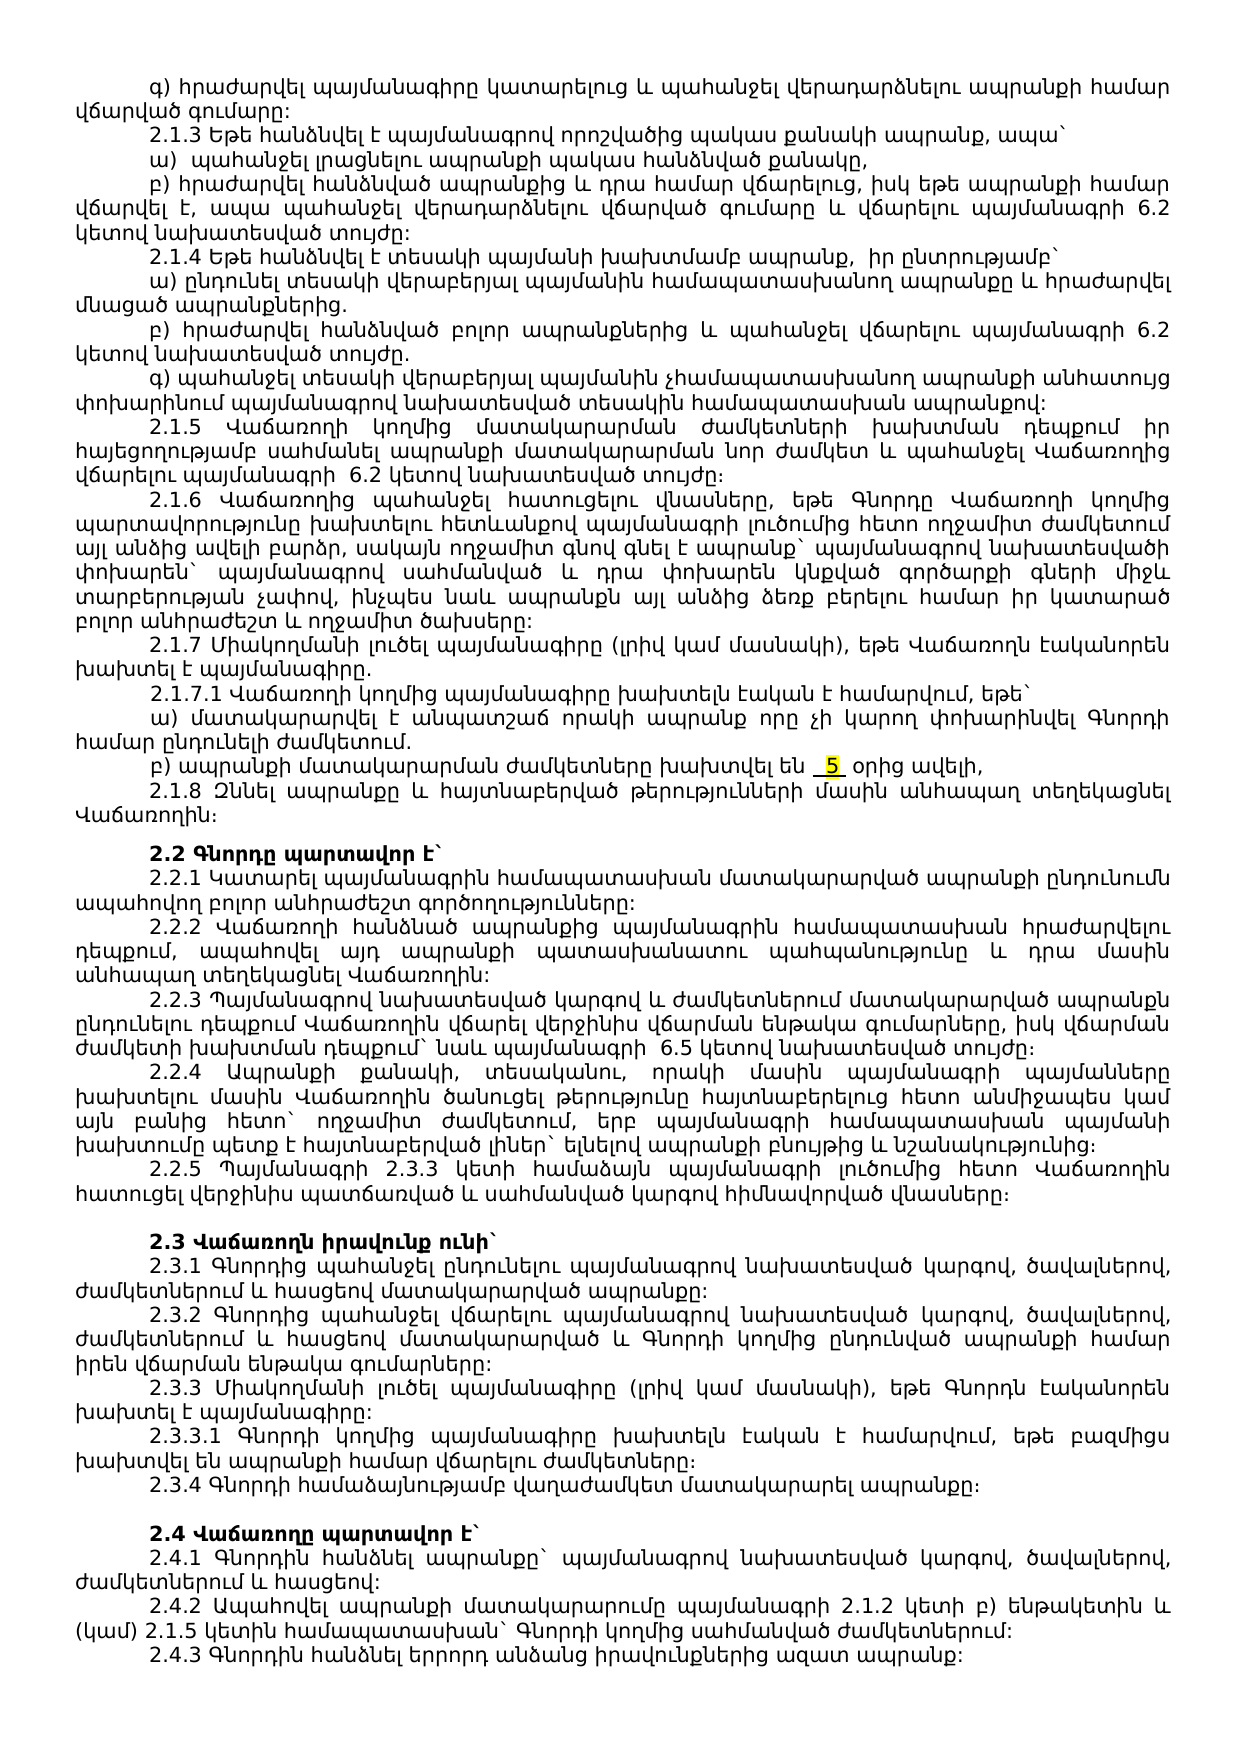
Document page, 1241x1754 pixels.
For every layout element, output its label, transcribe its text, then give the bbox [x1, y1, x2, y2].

text 2.2 Գնորդը պարտավոր է` [75, 842, 1171, 866]
text 2.4.2 Ապահովել ապրանքի մատակարարումը պայմանագրի 2.1.2 կետի բ) ենթակետին և (կամ) 2.1.5 կետին համապատասխան` Գնորդի կողմից սահմանված ժամկետներում: [75, 1594, 1171, 1643]
text 2.3.3.1 Գնորդի կողմից պայմանագիրը խախտելն էական է համարվում, եթե բազմիցս խախտվել են ապրանքի համար վճարելու ժամկետները։ [75, 1424, 1171, 1473]
text 2.4.1 Գնորդին հանձնել ապրանքը` պայմանագրով նախատեսված կարգով, ծավալներով, ժամկետներում և հասցեով: [75, 1546, 1171, 1594]
text բ) հրաժարվել հանձնված բոլոր ապրանքներից և պահանջել վճարելու պայմանագրի 6.2 կետով նախատեսված տույժը. [75, 318, 1171, 366]
text 2.3.3 Միակողմանի լուծել պայմանագիրը (լրիվ կամ մասնակի), եթե Գնորդն էականորեն խախտել է պայմանագիրը: [75, 1376, 1171, 1424]
text ա) մատակարարվել է անպատշաճ որակի ապրանք որը չի կարող փոխարինվել Գնորդի համար ընդունելի ժամկետում. [75, 706, 1171, 754]
text բ) ապրանքի մատակարարման ժամկետները խախտվել են 5 օրից ավելի, [75, 754, 1171, 779]
text 2.4 Վաճառողը պարտավոր է` [75, 1522, 1171, 1546]
text ա) պահանջել լրացնելու ապրանքի պակաս հանձնված քանակը, [75, 148, 1171, 172]
text 2.1.7.1 Վաճառողի կողմից պայմանագիրը խախտելն էական է համարվում, եթե` [75, 682, 1171, 706]
text 2.3.1 Գնորդից պահանջել ընդունելու պայմանագրով նախատեսված կարգով, ծավալներով, ժամկետներում և հասցեով մատակարարված ապրանքը: [75, 1254, 1171, 1303]
text բ) հրաժարվել հանձնված ապրանքից և դրա համար վճարելուց, իսկ եթե ապրանքի համար վճարվել է, ապա պահանջել վերադարձնելու վճարված գումարը և վճարելու պայմանագրի 6.2 կետով նախատեսված տույժը: [75, 172, 1171, 245]
text 2.2.3 Պայմանագրով նախատեսված կարգով և ժամկետներում մատակարարված ապրանքն ընդունելու դեպքում Վաճառողին վճարել վերջինիս վճարման ենթակա գումարները, իսկ վճարման ժամկետի խախտման դեպքում` նաև պայմանագրի 6.5 կետով նախատեսված տույժը։ [75, 988, 1171, 1060]
text գ) հրաժարվել պայմանագիրը կատարելուց և պահանջել վերադարձնելու ապրանքի համար վճարված գումարը: [75, 75, 1171, 123]
text 2.3.2 Գնորդից պահանջել վճարելու պայմանագրով նախատեսված կարգով, ծավալներով, ժամկետներում և հասցեով մատակարարված և Գնորդի կողմից ընդունված ապրանքի համար իրեն վճարման ենթակա գումարները: [75, 1303, 1171, 1376]
text 2.2.1 Կատարել պայմանագրին համապատասխան մատակարարված ապրանքի ընդունումն ապահովող բոլոր անհրաժեշտ գործողությունները: [75, 866, 1171, 915]
text ա) ընդունել տեսակի վերաբերյալ պայմանին համապատասխանող ապրանքը և հրաժարվել մնացած ապրանքներից. [75, 269, 1171, 318]
text 2.1.8 Զննել ապրանքը և հայտնաբերված թերությունների մասին անհապաղ տեղեկացնել Վաճառողին։ [75, 779, 1171, 827]
text 2.2.5 Պայմանագրի 2.3.3 կետի համաձայն պայմանագրի լուծումից հետո Վաճառողին հատուցել վերջինիս պատճառված և սահմանված կարգով հիմնավորված վնասները։ [75, 1157, 1171, 1206]
text 2.1.5 Վաճառողի կողմից մատակարարման ժամկետների խախտման դեպքում իր հայեցողությամբ սահմանել ապրանքի մատակարարման նոր ժամկետ և պահանջել Վաճառողից վճարելու պայմանագրի 6.2 կետով նախատեսված տույժը։ [75, 415, 1171, 488]
text 2.2.4 Ապրանքի քանակի, տեսականու, որակի մասին պայմանագրի պայմանները խախտելու մասին Վաճառողին ծանուցել թերությունը հայտնաբերելուց հետո անմիջապես կամ այն բանից հետո` ողջամիտ ժամկետում, երբ պայմանագրի համապատասխան պայմանի խախտումը պետք է հայտնաբերված լիներ` ելնելով ապրանքի բնույթից և նշանակությունից։ [75, 1060, 1171, 1157]
text գ) պահանջել տեսակի վերաբերյալ պայմանին չհամապատասխանող ապրանքի անհատույց փոխարինում պայմանագրով նախատեսված տեսակին համապատասխան ապրանքով: [75, 366, 1171, 415]
text 2.3 Վաճառողն իրավունք ունի` [75, 1230, 1171, 1254]
text 2.1.3 Եթե հանձնվել է պայմանագրով որոշվածից պակաս քանակի ապրանք, ապա` [75, 123, 1171, 148]
text 2.1.6 Վաճառողից պահանջել հատուցելու վնասները, եթե Գնորդը Վաճառողի կողմից պարտավորությունը խախտելու հետևանքով պայմանագրի լուծումից հետո ողջամիտ ժամկետում այլ անձից ավելի բարձր, սակայն ողջամիտ գնով գնել է ապրանք` պայմանագրով նախատեսվածի փոխարեն` պայմանագրով սահմանված և դրա փոխարեն կնքված գործարքի գների միջև տարբերության չափով, ինչպես նաև ապրանքն այլ անձից ձեռք բերելու համար իր կատարած բոլոր անհրաժեշտ և ողջամիտ ծախսերը: [75, 488, 1171, 633]
text 2.3.4 Գնորդի համաձայնությամբ վաղաժամկետ մատակարարել ապրանքը։ [75, 1473, 1171, 1497]
text 2.2.2 Վաճառողի հանձնած ապրանքից պայմանագրին համապատասխան հրաժարվելու դեպքում, ապահովել այդ ապրանքի պատասխանատու պահպանությունը և դրա մասին անհապաղ տեղեկացնել Վաճառողին: [75, 915, 1171, 988]
text 2.1.7 Միակողմանի լուծել պայմանագիրը (լրիվ կամ մասնակի), եթե Վաճառողն էականորեն խախտել է պայմանագիրը. [75, 633, 1171, 682]
text 2.1.4 Եթե հանձնվել է տեսակի պայմանի խախտմամբ ապրանք, իր ընտրությամբ` [75, 245, 1171, 269]
text 2.4.3 Գնորդին հանձնել երրորդ անձանց իրավունքներից ազատ ապրանք: [75, 1643, 1171, 1667]
